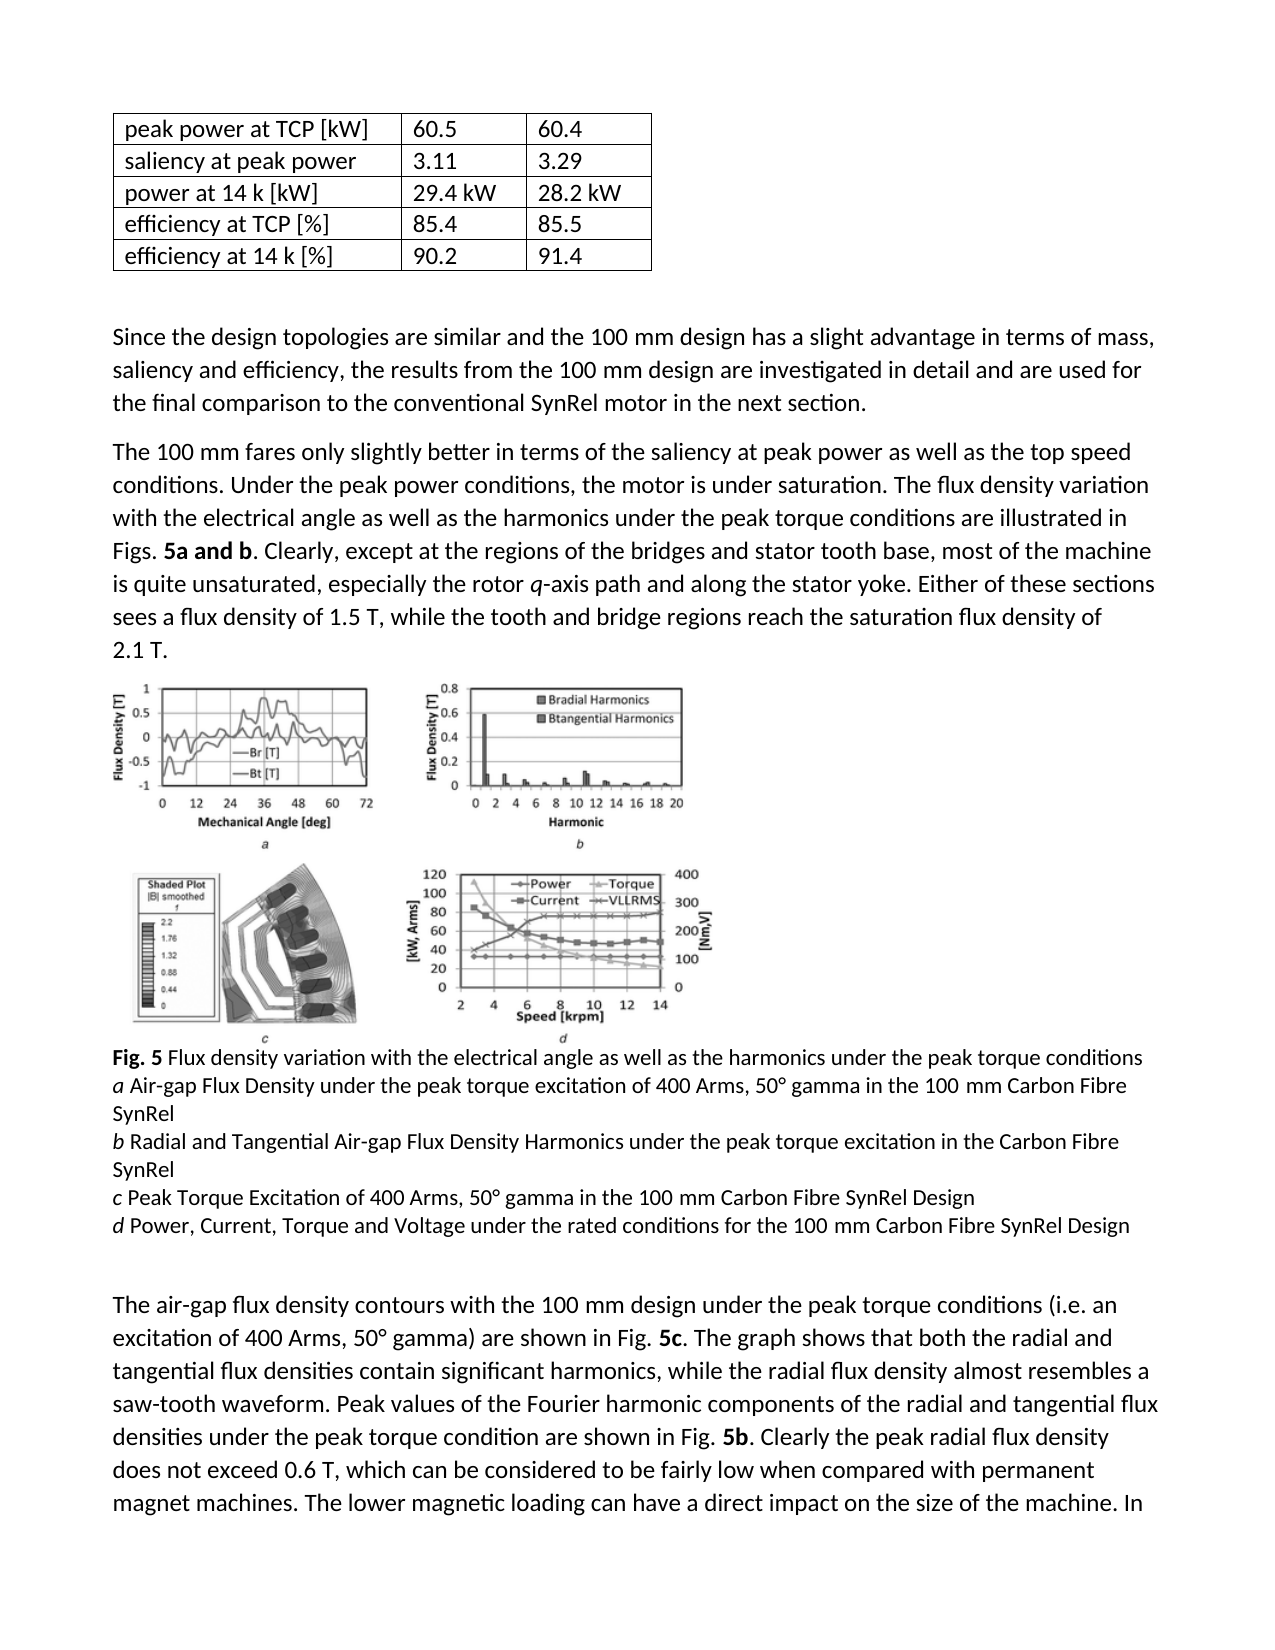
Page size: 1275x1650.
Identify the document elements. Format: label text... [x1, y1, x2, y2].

table_cell 28.2 kW [527, 177, 651, 207]
table_cell efficiency at TCP [%] [114, 208, 401, 239]
table_cell 3.11 [402, 145, 526, 176]
table_cell 91.4 [527, 240, 651, 270]
text The 100 mm fares only slightly better in terms of the saliency at peak power as well as the top speed conditions. Under the peak power conditions, the motor is under saturation. The flux density variation with the electrical angle as well as the harmonics under the peak torque conditions are illustrated in Figs. 5a and b. Clearly, except at the regions of the bridges and stator tooth base, most of the machine is quite unsaturated, especially the rotor q-axis path and along the stator yoke. Either of these sections sees a flux density of 1.5 T, while the tooth and bridge regions reach the saturation flux density of 2.1 T. [112, 436, 1162, 664]
table_cell saliency at peak power [114, 145, 401, 176]
text Fig. 5 Flux density variation with the electrical angle as well as the harmonics under the peak torque conditions [112, 1043, 1162, 1071]
table_cell 60.4 [527, 114, 651, 144]
text d Power, Current, Torque and Voltage under the rated conditions for the 100 mm Carbon Fibre SynRel Design [112, 1212, 1162, 1239]
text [112, 1289, 1162, 1517]
table_cell 90.2 [402, 240, 526, 270]
picture [112, 683, 713, 1044]
text Since the design topologies are similar and the 100 mm design has a slight advantage in terms of mass, saliency and efficiency, the results from the 100 mm design are investigated in detail and are used for the final comparison to the conventional SynRel motor in the next section. [112, 321, 1162, 417]
table_cell 85.5 [527, 208, 651, 239]
text c Peak Torque Excitation of 400 Arms, 50° gamma in the 100 mm Carbon Fibre SynRel Design [112, 1183, 1162, 1212]
table_cell efficiency at 14 k [%] [114, 240, 401, 270]
table_cell 29.4 kW [402, 177, 526, 207]
table_cell power at 14 k [kW] [114, 177, 401, 207]
table_cell 60.5 [402, 114, 526, 144]
table_cell 85.4 [402, 208, 526, 239]
table_cell peak power at TCP [kW] [114, 114, 401, 144]
text b Radial and Tangential Air-gap Flux Density Harmonics under the peak torque excitation in the Carbon Fibre SynRel [112, 1127, 1162, 1183]
table_cell 3.29 [527, 145, 651, 176]
text a Air-gap Flux Density under the peak torque excitation of 400 Arms, 50° gamma in the 100 mm Carbon Fibre SynRel [112, 1071, 1162, 1127]
